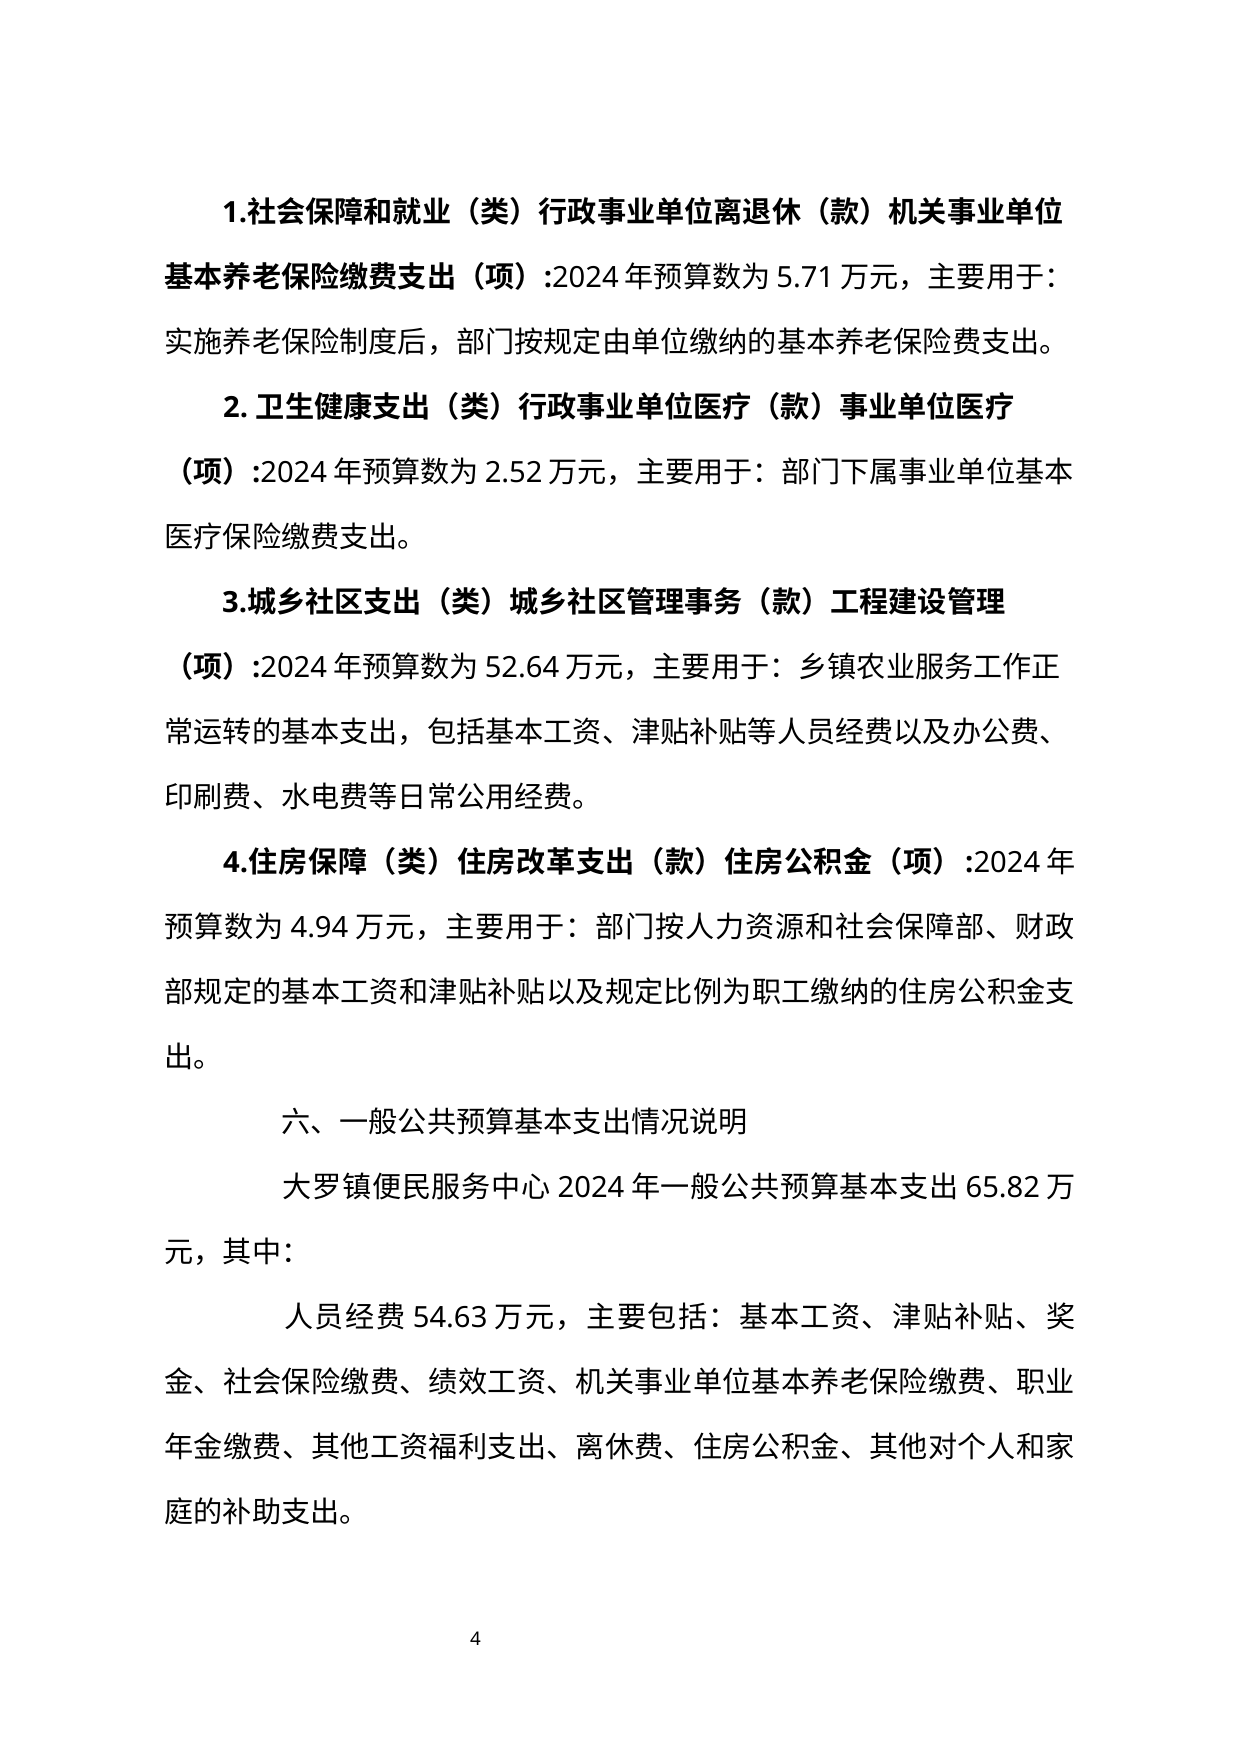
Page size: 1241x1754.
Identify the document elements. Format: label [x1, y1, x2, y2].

table_header [164, 162, 1076, 1543]
